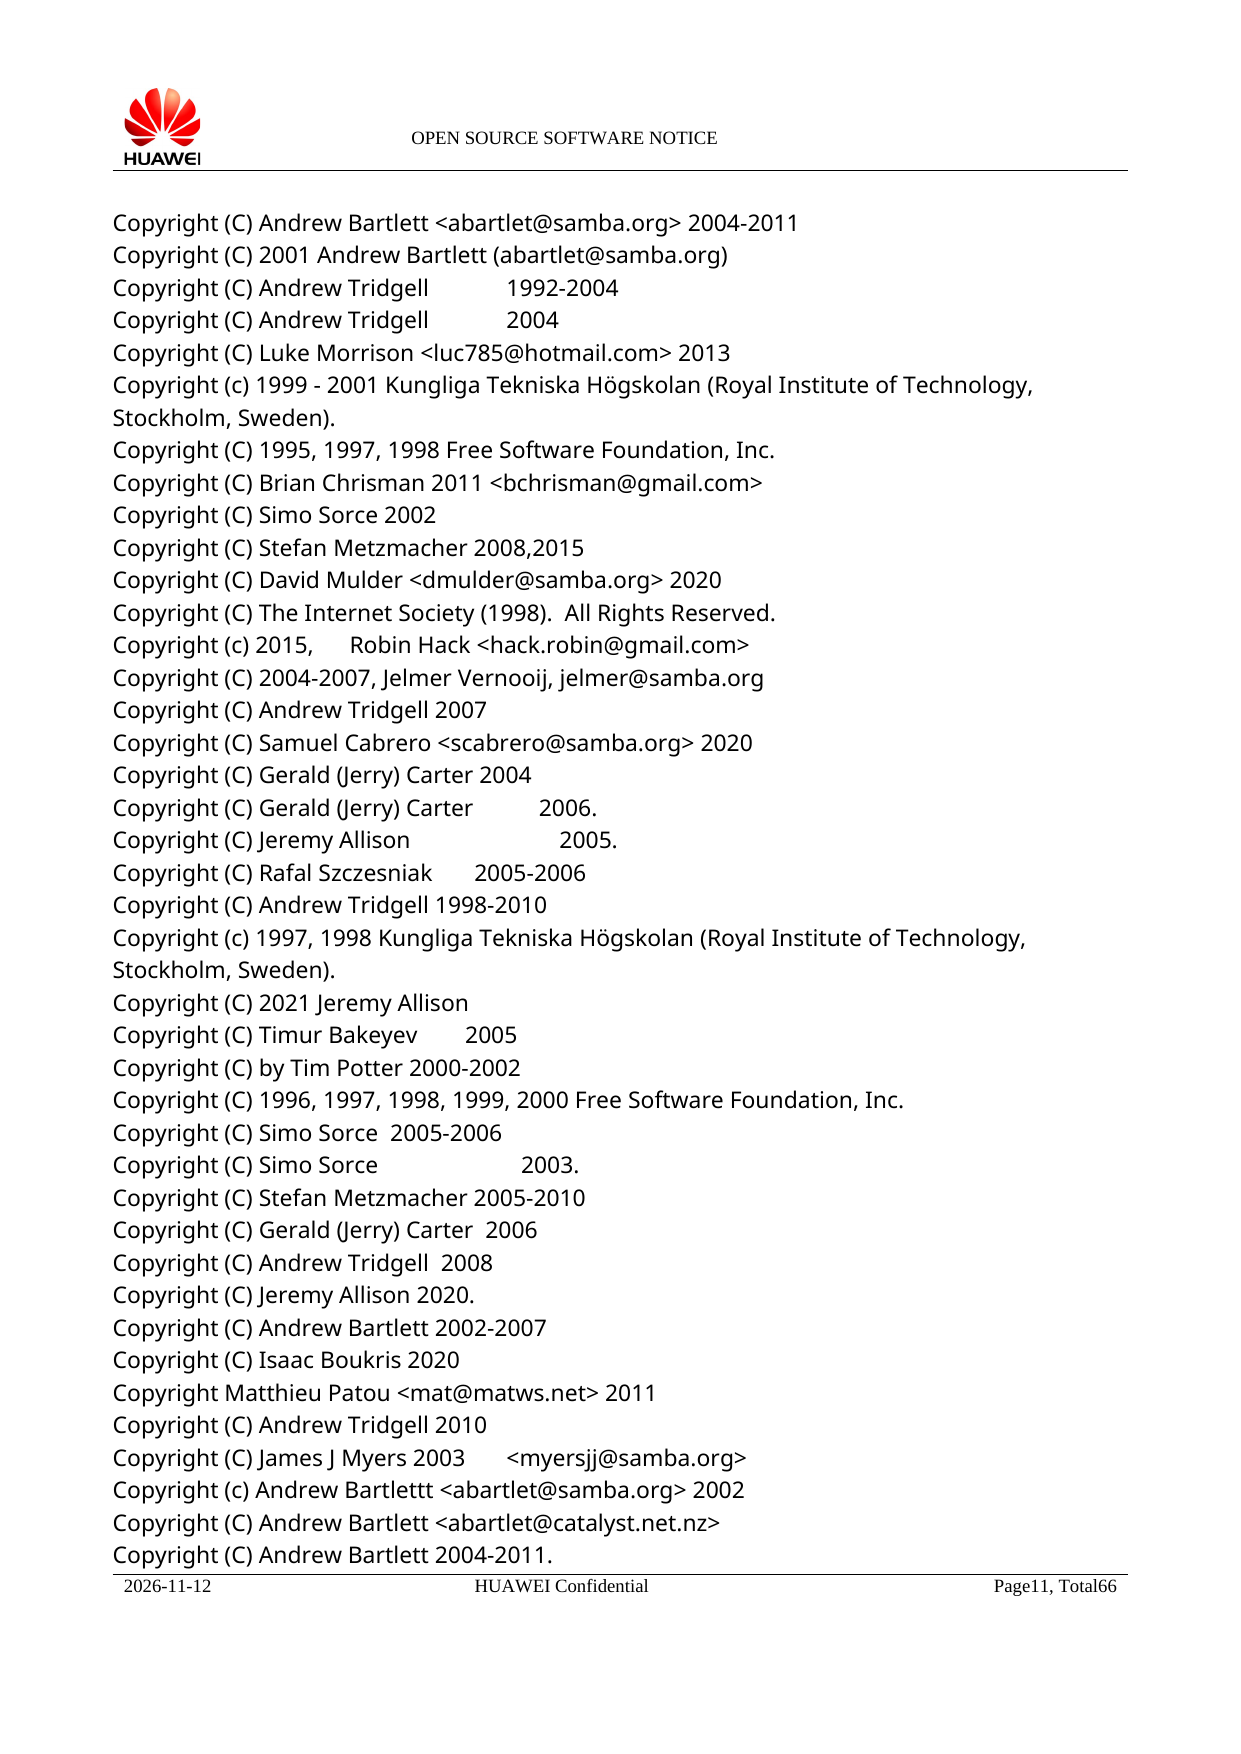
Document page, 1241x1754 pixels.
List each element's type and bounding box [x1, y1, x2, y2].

picture [124, 88, 201, 165]
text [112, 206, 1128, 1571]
